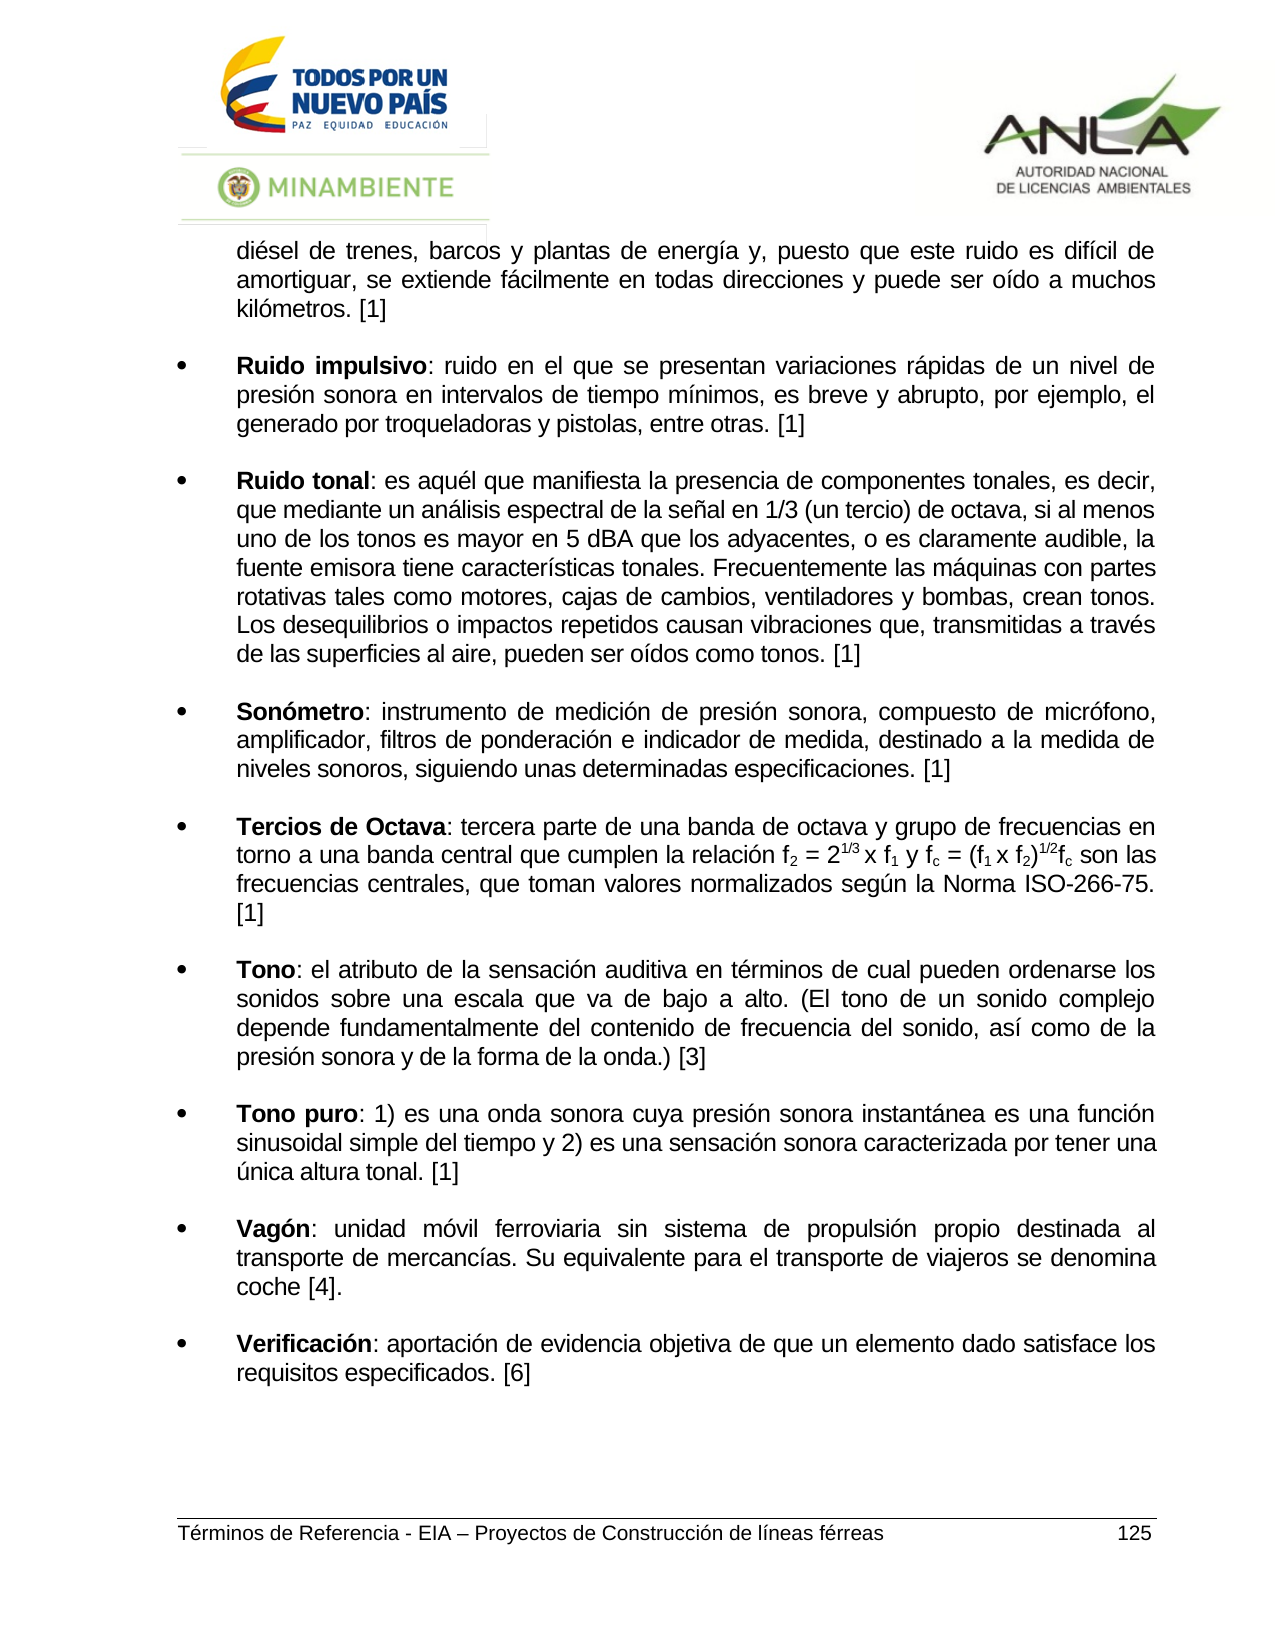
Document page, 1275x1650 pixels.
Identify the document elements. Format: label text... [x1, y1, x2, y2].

picture [915, 60, 1275, 216]
list Tono puro: 1) es una onda sonora cuya presión sonora instantánea es una función sinusoidal simple del tiempo y 2) es una sensación sonora caracterizada por tener una única altura tonal. [177, 1099, 1157, 1186]
list Tercios de Octava: tercera parte de una banda de octava y grupo de frecuencias en torno a una banda central que cumplen la relación f2 = 21/3 x f1 y fc = (f1 x f2)1/2fc son las frecuencias centrales, que toman valores normalizados según la Norma ISO-266-75. [177, 812, 1157, 927]
list Vagón: unidad móvil ferroviaria sin sistema de propulsión propio destinada al transporte de mercancías. Su equivalente para el transporte de viajeros se denomina coche. [177, 1214, 1157, 1301]
picture [178, 26, 493, 236]
list Sonómetro: instrumento de medición de presión sonora, compuesto de micrófono, amplificador, filtros de ponderación e indicador de medida, destinado a la medida de niveles sonoros, siguiendo unas determinadas especificaciones. [177, 696, 1157, 783]
list Ruido impulsivo: ruido en el que se presentan variaciones rápidas de un nivel de presión sonora en intervalos de tiempo mínimos, es breve y abrupto, por ejemplo, el generado por troqueladoras y pistolas, entre otras. [177, 351, 1157, 438]
list Tono: el atributo de la sensación auditiva en términos de cual pueden ordenarse los sonidos sobre una escala que va de bajo a alto. (El tono de un sonido complejo depende fundamentalmente del contenido de frecuencia del sonido, así como de la presión sonora y de la forma de la onda.) [177, 955, 1157, 1071]
list Ruido tonal: es aquél que manifiesta la presencia de componentes tonales, es decir, que mediante un análisis espectral de la señal en 1/3 (un tercio) de octava, si al menos uno de los tonos es mayor en 5 dBA que los adyacentes, o es claramente audible, la fuente emisora tiene características tonales. Frecuentemente las máquinas con partes rotativas tales como motores, cajas de cambios, ventiladores y bombas, crean tonos. Los desequilibrios o impactos repetidos causan vibraciones que, transmitidas a través de las superficies al aire, pueden ser oídos como tonos. [177, 466, 1157, 668]
list Verificación: aportación de evidencia objetiva de que un elemento dado satisface los requisitos especificados. [177, 1329, 1157, 1387]
